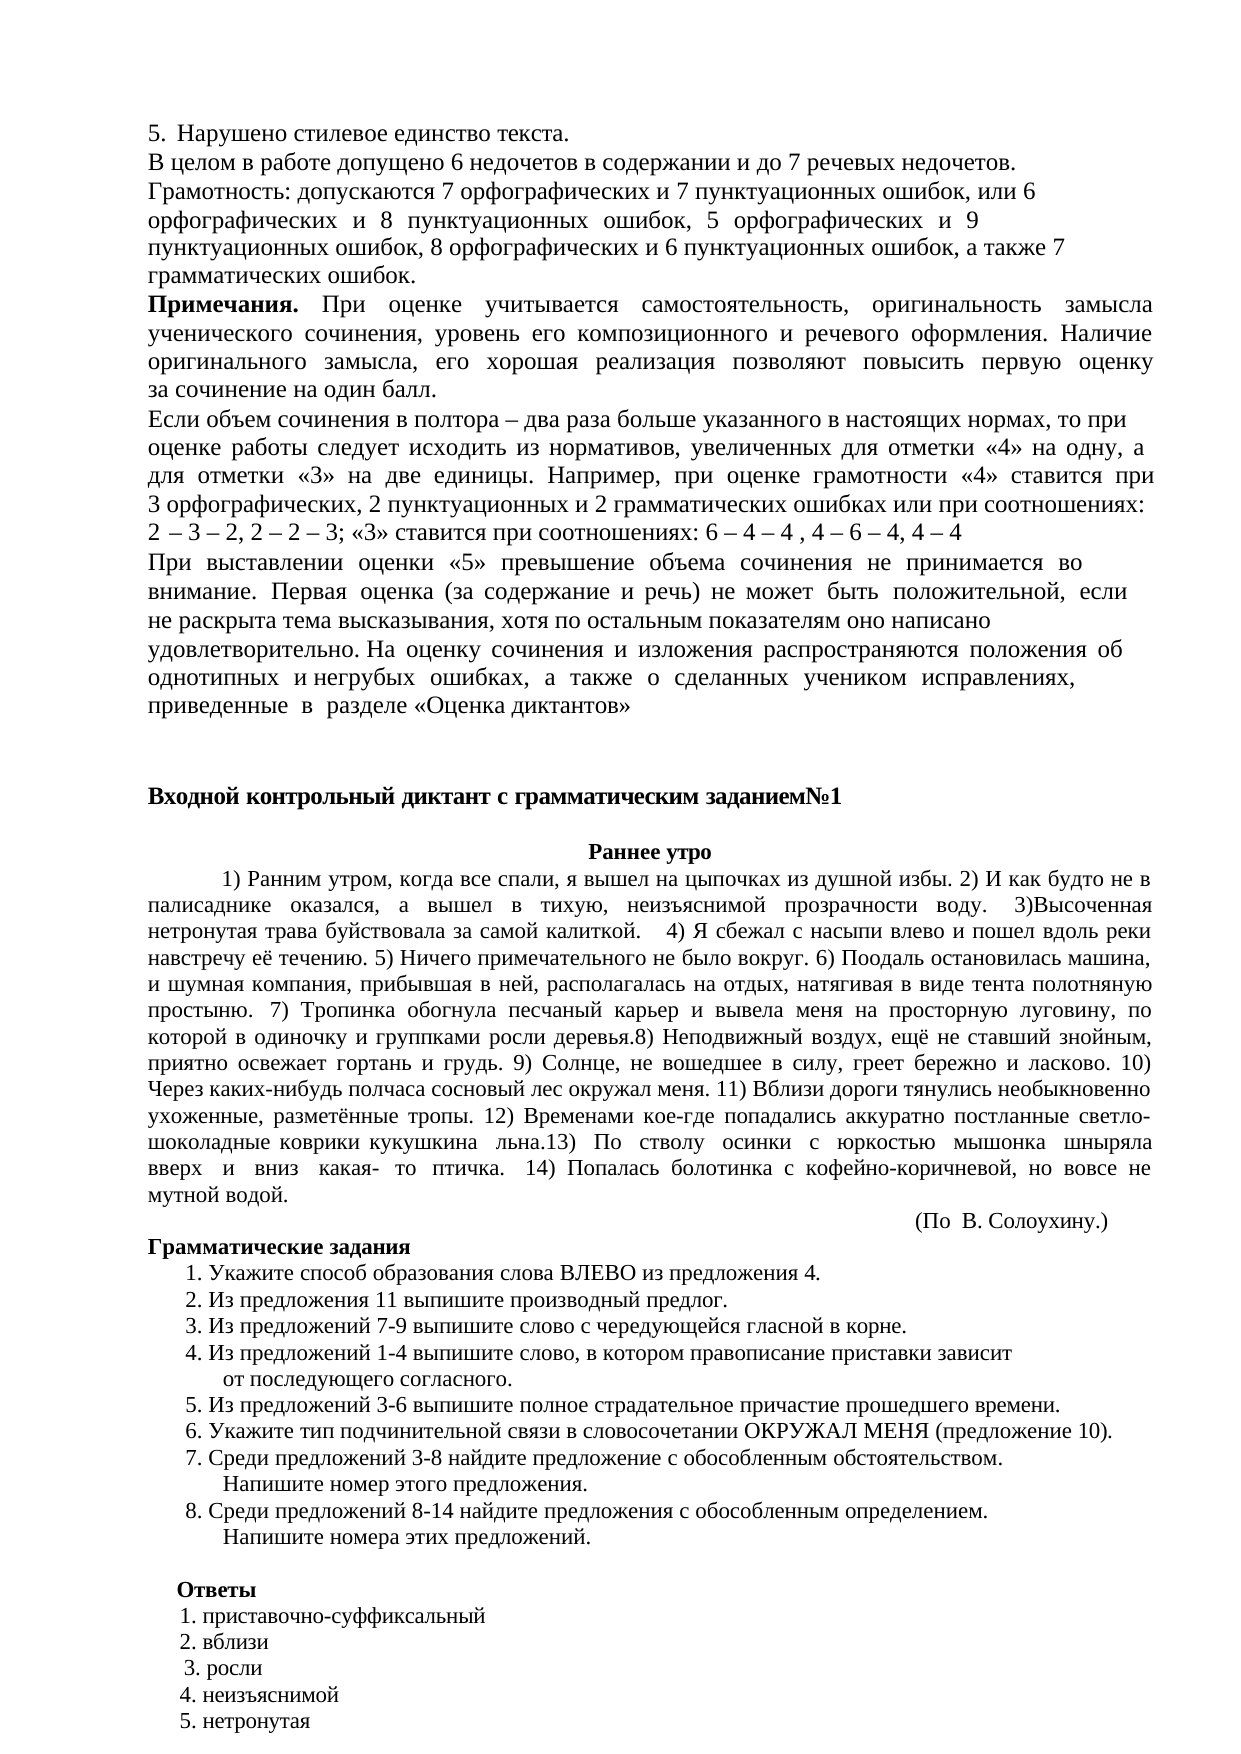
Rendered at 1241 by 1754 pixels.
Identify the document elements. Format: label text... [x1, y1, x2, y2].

text Грамматические задания [148, 1234, 1166, 1260]
list Из предложения 11 выпишите производный предлог. [185, 1286, 1166, 1312]
text Примечания. При оценке учитывается самостоятельность, оригинальность замысла ученического сочинения, уровень его композиционного и речевого оформления. Наличие оригинального замысла, его хорошая реализация позволяют повысить первую оценку за сочинение на один балл. [148, 290, 1153, 403]
text В целом в работе допущено 6 недочетов в содержании и до 7 речевых недочетов. Грамотность: допускаются 7 орфографических и 7 пунктуационных ошибок, или 6 орфографических и 8 пунктуационных ошибок, 5 орфографических и 9 [148, 147, 1135, 233]
list Среди предложений 8-14 найдите предложения с обособленным определением. Напишите номера этих предложений. [185, 1497, 1094, 1549]
list вблизи [179, 1629, 1166, 1655]
text Ответы [176, 1576, 1166, 1602]
list нетронутая [179, 1708, 1166, 1734]
list приставочно-суффиксальный [179, 1602, 1166, 1629]
text (По В. Солоухину.) [915, 1207, 1166, 1234]
text Раннее утро [588, 838, 1166, 864]
text пунктуационных ошибок, 8 орфографических и 6 пунктуационных ошибок, а также 7 грамматических ошибок. [148, 234, 1093, 288]
list Укажите способ образования слова ВЛЕВО из предложения 4. [185, 1260, 1166, 1286]
list Из предложений 1-4 выпишите слово, в котором правописание приставки зависит от последующего согласного. [185, 1339, 1039, 1392]
list Укажите тип подчинительной связи в словосочетании ОКРУЖАЛ МЕНЯ (предложение 10). [185, 1418, 1166, 1444]
text При выставлении оценки «5» превышение объема сочинения не принимается во внимание. Первая оценка (за содержание и речь) не может быть положительной, если не раскрыта тема высказывания, хотя по остальным показателям оно написано удовлетворительно. На оценку сочинения и изложения распространяются положения об однотипных и негрубых ошибках, а также о сделанных учеником исправлениях, [148, 547, 1135, 691]
list Среди предложений 3-8 найдите предложение с обособленным обстоятельством. Напишите номер этого предложения. [185, 1444, 1109, 1497]
list неизъяснимой [179, 1681, 1166, 1708]
list Нарушено стилевое единство текста. [148, 118, 1166, 147]
list Из предложений 7-9 выпишите слово с чередующейся гласной в корне. [185, 1312, 1166, 1339]
subtitle Входной контрольный диктант с грамматическим заданием№1 [148, 781, 1166, 810]
list Из предложений 3-6 выпишите полное страдательное причастие прошедшего времени. [185, 1392, 1166, 1418]
text приведенные в разделе «Оценка диктантов» [148, 691, 1166, 719]
text Если объем сочинения в полтора – два раза больше указанного в настоящих нормах, то при оценке работы следует исходить из нормативов, увеличенных для отметки «4» на одну, а для отметки «3» на две единицы. Например, при оценке грамотности «4» ставится при 3 орфографических, 2 пунктуационных и 2 грамматических ошибках или при соотношениях: 2 – 3 – 2, 2 – 2 – 3; «3» ставится при соотношениях: 6 – 4 – 4 , 4 – 6 – 4, 4 – 4 [148, 404, 1156, 546]
list росли [183, 1655, 1166, 1681]
text 1) Ранним утром, когда все спали, я вышел на цыпочках из душной избы. 2) И как будто не в палисаднике оказался, а вышел в тихую, неизъяснимой прозрачности воду. 3)Высоченная нетронутая трава буйствовала за самой калиткой. 4) Я сбежал с насыпи влево и пошел вдоль реки навстречу её течению. 5) Ничего примечательного не было вокруг. 6) Поодаль остановилась машина, и шумная компания, прибывшая в ней, располагалась на отдых, натягивая в виде тента полотняную простыню. 7) Тропинка обогнула песчаный карьер и вывела меня на просторную луговину, по которой в одиночку и группками росли деревья.8) Неподвижный воздух, ещё не ставший знойным, приятно освежает гортань и грудь. 9) Солнце, не вошедшее в силу, греет бережно и ласково. 10) Через каких-нибудь полчаса сосновый лес окружал меня. 11) Вблизи дороги тянулись необыкновенно ухоженные, разметённые тропы. 12) Временами кое-где попадались аккуратно постланные светло-шоколадные коврики кукушкина льна.13) По стволу осинки с юркостью мышонка шныряла вверх и вниз какая- то птичка. 14) Попалась болотинка с кофейно-коричневой, но вовсе не мутной водой. [148, 864, 1152, 1207]
